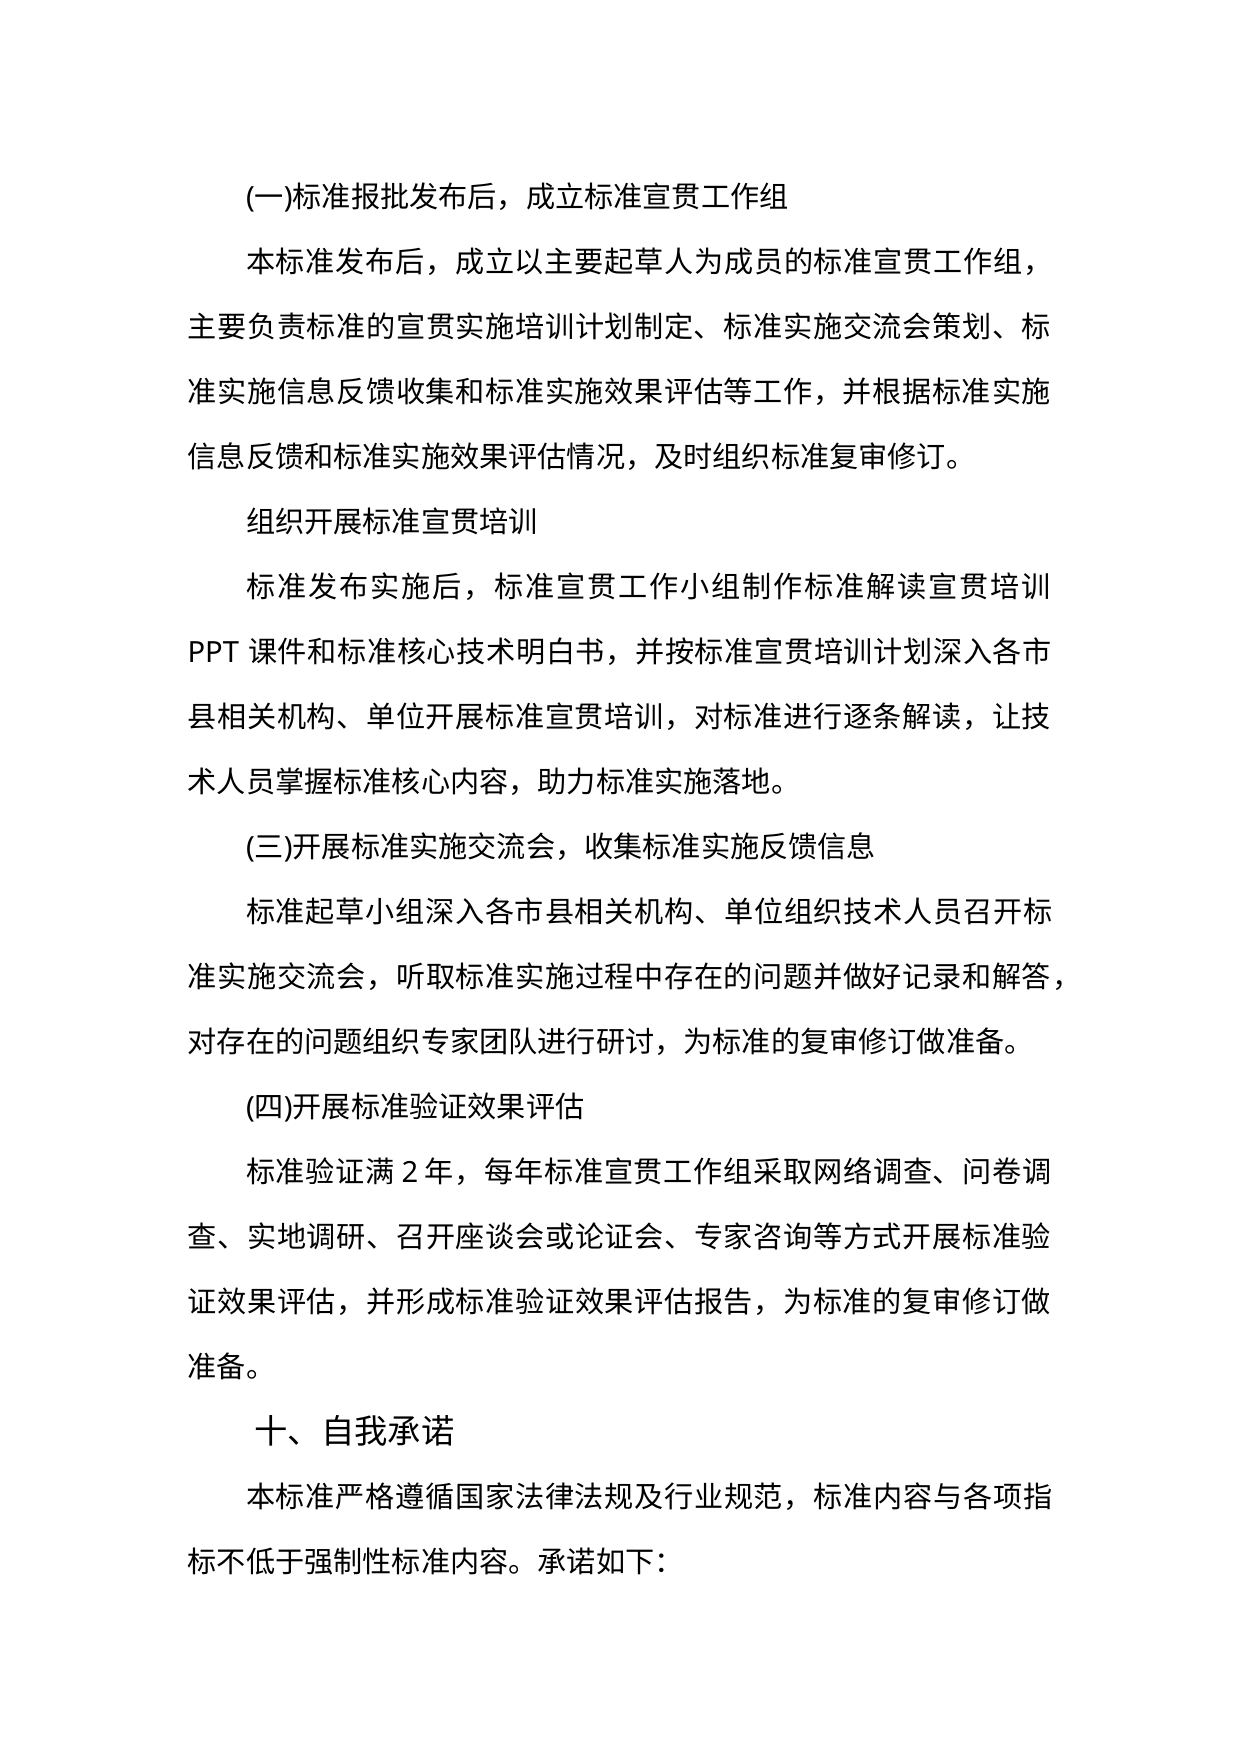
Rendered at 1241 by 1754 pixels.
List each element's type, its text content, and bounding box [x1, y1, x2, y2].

text 组织开展标准宣贯培训 [187, 487, 1053, 552]
text 标准发布实施后，标准宣贯工作小组制作标准解读宣贯培训 PPT 课件和标准核心技术明白书，并按标准宣贯培训计划深入各市县相关机构、单位开展标准宣贯培训，对标准进行逐条解读，让技术人员掌握标准核心内容，助力标准实施落地。 [187, 552, 1053, 812]
text 标准起草小组深入各市县相关机构、单位组织技术人员召开标准实施交流会，听取标准实施过程中存在的问题并做好记录和解答，对存在的问题组织专家团队进行研讨，为标准的复审修订做准备。 [187, 877, 1053, 1072]
text 本标准严格遵循国家法律法规及行业规范，标准内容与各项指标不低于强制性标准内容。承诺如下： [187, 1462, 1053, 1592]
text 本标准发布后，成立以主要起草人为成员的标准宣贯工作组，主要负责标准的宣贯实施培训计划制定、标准实施交流会策划、标准实施信息反馈收集和标准实施效果评估等工作，并根据标准实施信息反馈和标准实施效果评估情况，及时组织标准复审修订。 [187, 227, 1053, 487]
text (一)标准报批发布后，成立标准宣贯工作组 [187, 162, 1053, 227]
text 十、自我承诺 [187, 1397, 1053, 1462]
text (三)开展标准实施交流会，收集标准实施反馈信息 [187, 812, 1053, 877]
text (四)开展标准验证效果评估 [187, 1072, 1053, 1137]
text 标准验证满2年，每年标准宣贯工作组采取网络调查、问卷调查、实地调研、召开座谈会或论证会、专家咨询等方式开展标准验证效果评估，并形成标准验证效果评估报告，为标准的复审修订做准备。 [187, 1137, 1053, 1397]
